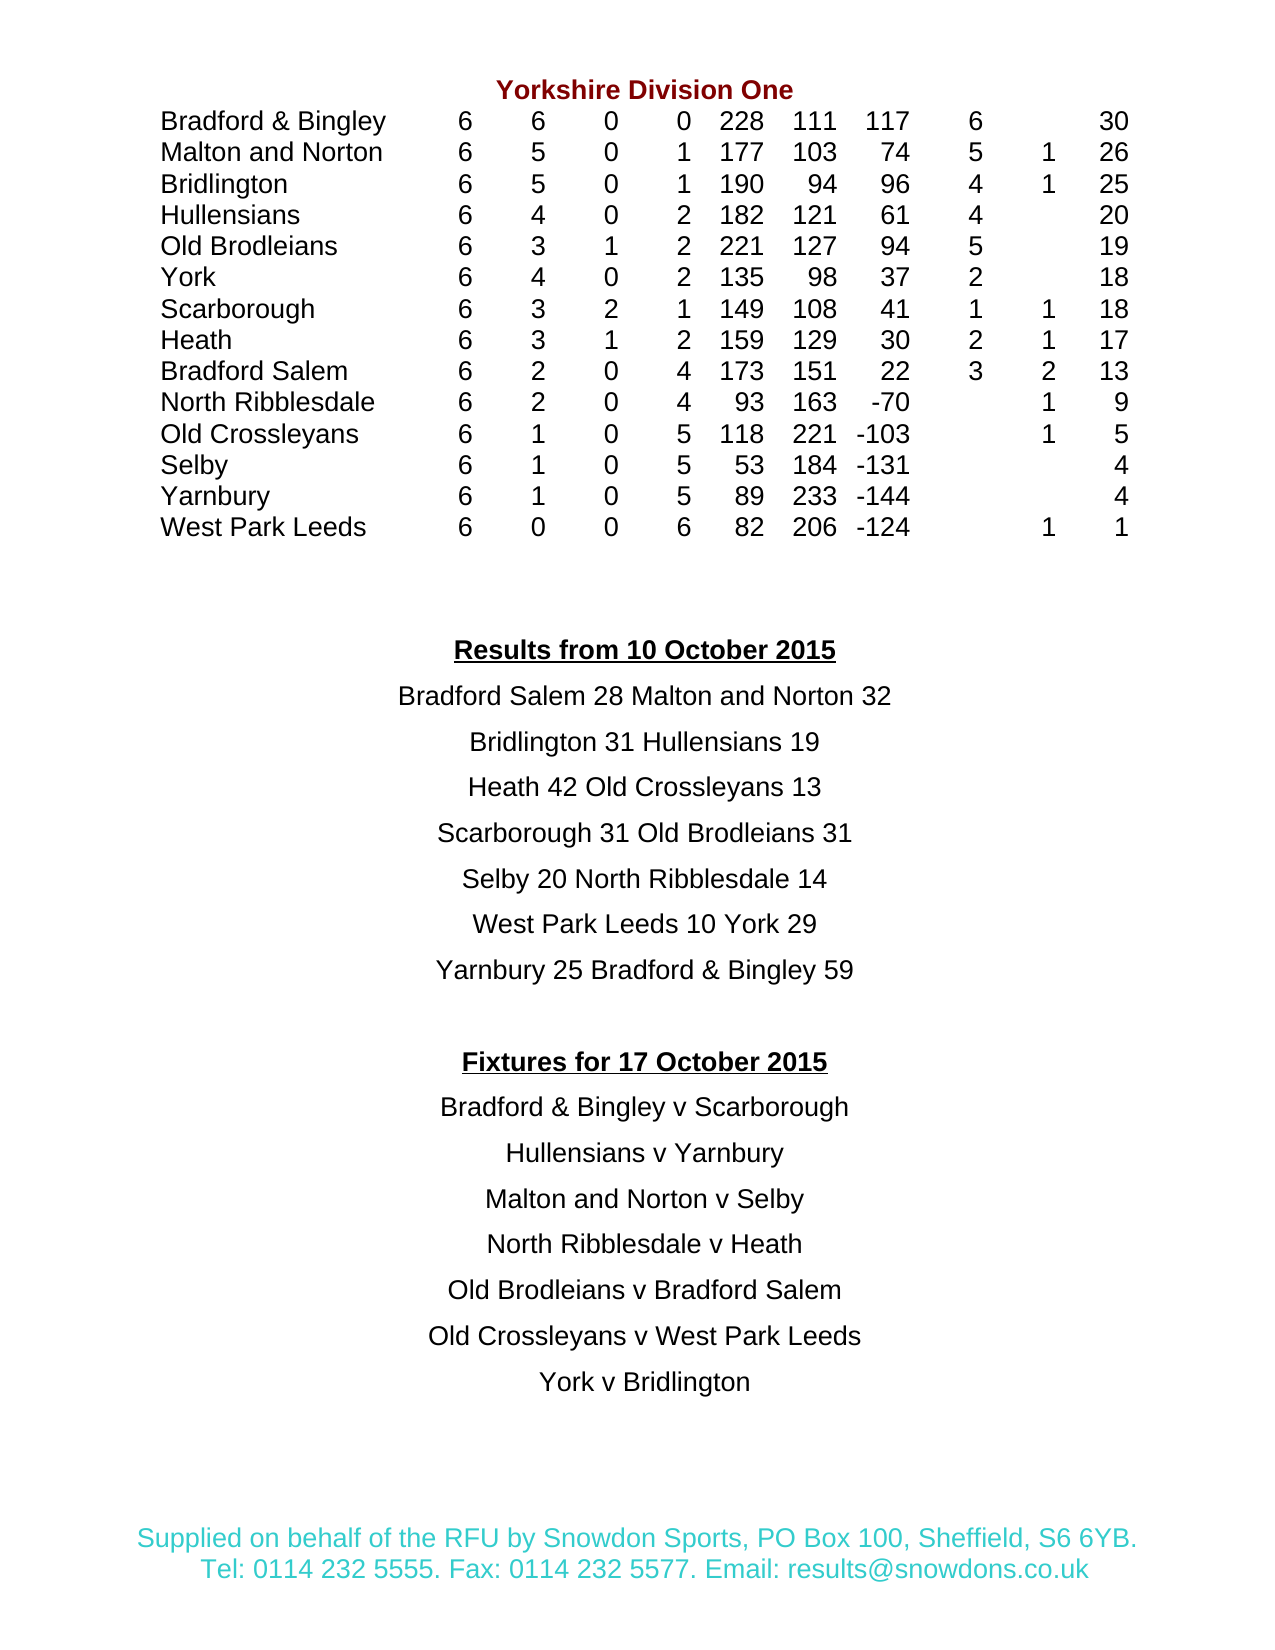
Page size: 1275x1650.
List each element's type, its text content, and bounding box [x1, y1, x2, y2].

text Bradford & Bingley v Scarborough [137, 1091, 1152, 1123]
text Heath 42 Old Crossleyans 13 [137, 771, 1152, 802]
text Bridlington 6 5 0 1 190 94 96 4 1 25 [137, 168, 1152, 199]
text North Ribblesdale v Heath [137, 1228, 1152, 1260]
text Scarborough 31 Old Brodleians 31 [137, 817, 1152, 848]
text Bridlington 31 Hullensians 19 [137, 726, 1152, 757]
text Old Brodleians 6 3 1 2 221 127 94 5 19 [137, 230, 1152, 261]
text West Park Leeds 10 York 29 [137, 908, 1152, 940]
text West Park Leeds 6 0 0 6 82 206 -124 1 1 [137, 511, 1152, 543]
text Supplied on behalf of the RFU by Snowdon Sports, PO Box 100, Sheffield, S6 6YB. [123, 1522, 1152, 1553]
text Selby 20 North Ribblesdale 14 [137, 863, 1152, 894]
text Bradford Salem 6 2 0 4 173 151 22 3 2 13 [137, 355, 1152, 386]
text Tel: 0114 232 5555. Fax: 0114 232 5577. Email: results@snowdons.co.uk [137, 1553, 1152, 1584]
text Old Crossleyans v West Park Leeds [137, 1320, 1152, 1351]
text Old Crossleyans 6 1 0 5 118 221 -103 1 5 [137, 418, 1152, 449]
text Yarnbury 25 Bradford & Bingley 59 [137, 954, 1152, 985]
text Bradford Salem 28 Malton and Norton 32 [137, 680, 1152, 711]
text Old Brodleians v Bradford Salem [137, 1274, 1152, 1306]
text Fixtures for 17 October 2015 [137, 1046, 1152, 1077]
text Malton and Norton 6 5 0 1 177 103 74 5 1 26 [137, 136, 1152, 168]
text Scarborough 6 3 2 1 149 108 41 1 1 18 [137, 293, 1152, 324]
text Malton and Norton v Selby [137, 1183, 1152, 1214]
text York v Bridlington [137, 1366, 1152, 1397]
text Yarnbury 6 1 0 5 89 233 -144 4 [137, 480, 1152, 511]
text North Ribblesdale 6 2 0 4 93 163 -70 1 9 [137, 386, 1152, 418]
text Hullensians v Yarnbury [137, 1137, 1152, 1168]
text Heath 6 3 1 2 159 129 30 2 1 17 [137, 324, 1152, 355]
text Bradford & Bingley 6 6 0 0 228 111 117 6 30 [137, 105, 1152, 136]
text Hullensians 6 4 0 2 182 121 61 4 20 [137, 199, 1152, 230]
text Selby 6 1 0 5 53 184 -131 4 [137, 449, 1152, 480]
text Results from 10 October 2015 [137, 634, 1152, 665]
text Yorkshire Division One [137, 74, 1152, 105]
text York 6 4 0 2 135 98 37 2 18 [137, 261, 1152, 293]
